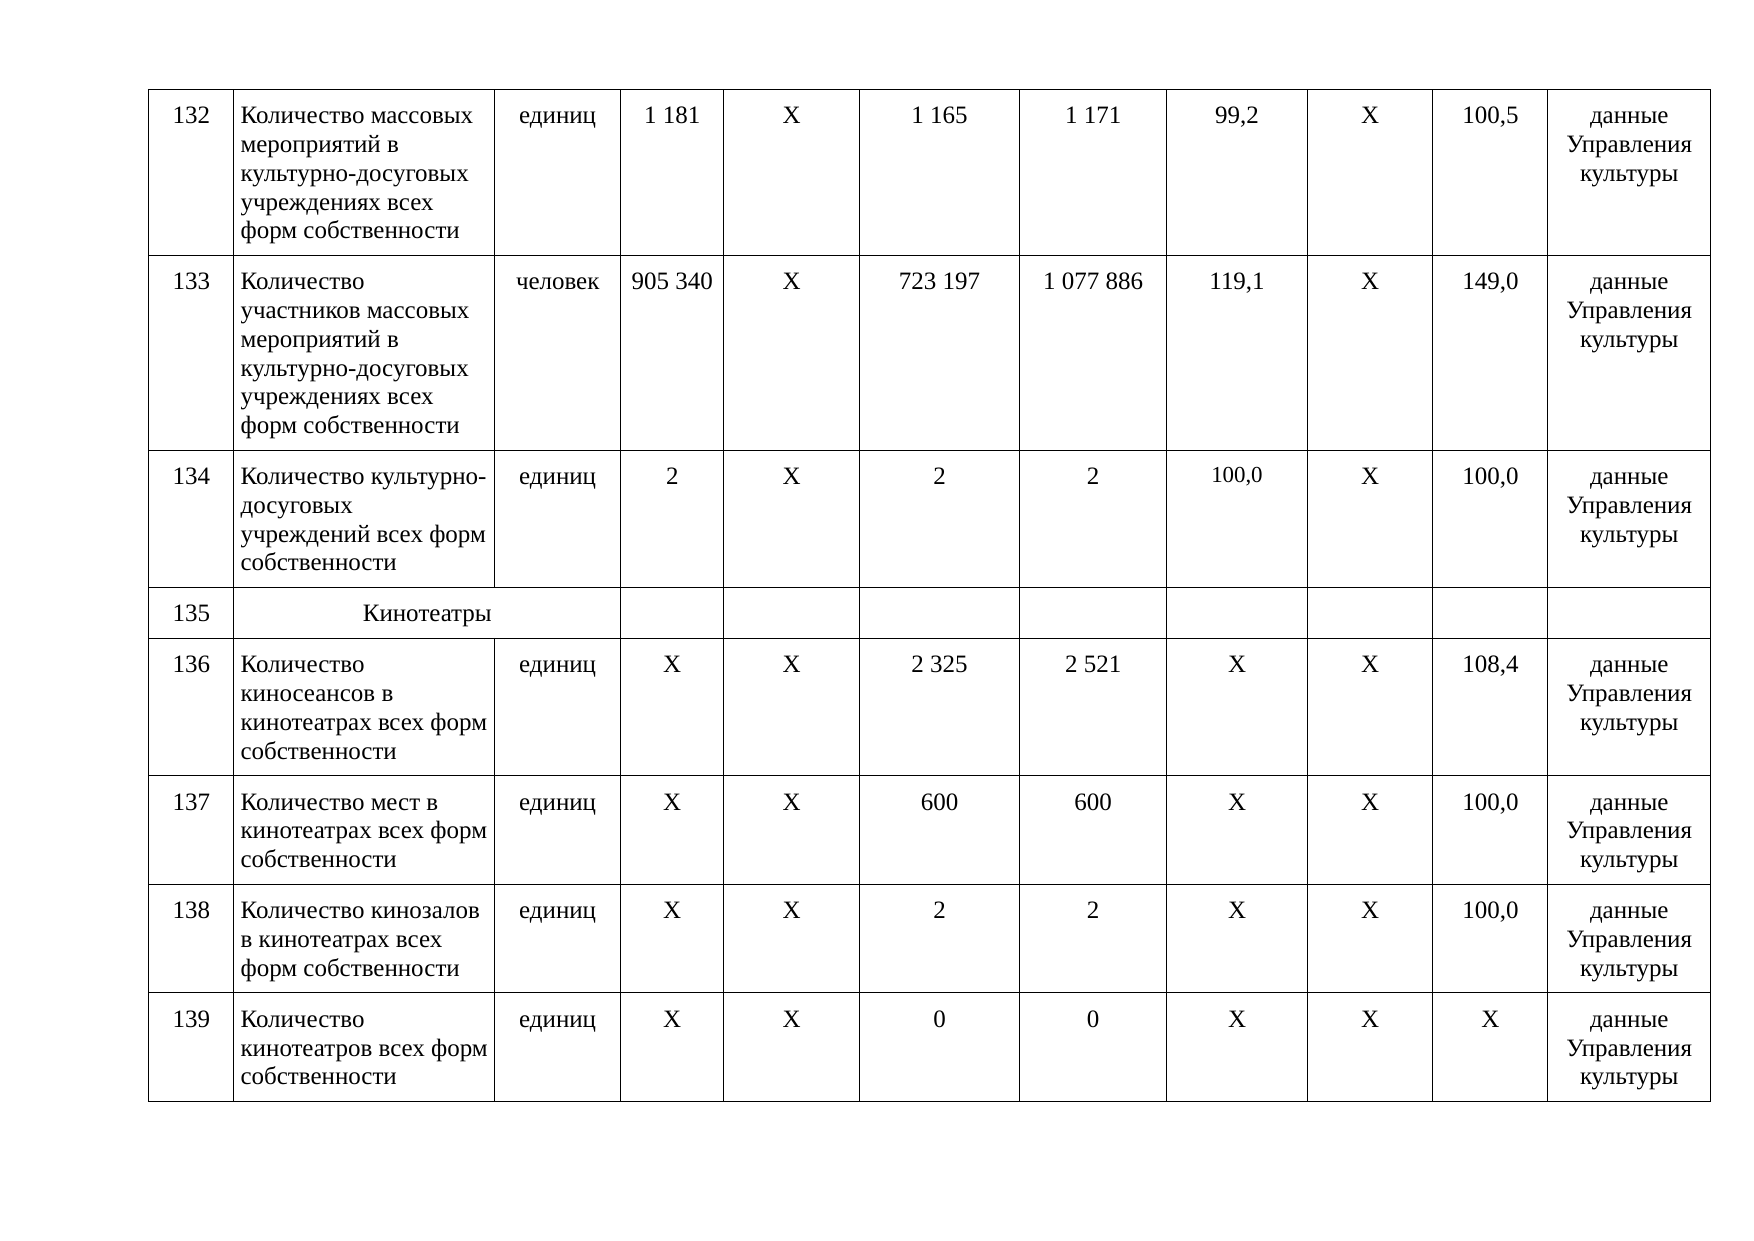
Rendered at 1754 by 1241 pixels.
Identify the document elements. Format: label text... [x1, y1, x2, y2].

table_cell Количество киносеансов в кинотеатрах всех форм собственности [234, 639, 494, 775]
table_cell единиц [495, 451, 620, 587]
table_cell 135 [149, 588, 233, 638]
table_cell Х [621, 639, 723, 775]
table_cell 134 [149, 451, 233, 587]
table_cell 600 [1020, 776, 1166, 884]
table_cell 137 [149, 776, 233, 884]
table_cell данные Управления культуры [1548, 451, 1710, 587]
table_cell 2 [860, 451, 1019, 587]
table_cell [724, 588, 859, 638]
table_cell 132 [149, 90, 233, 255]
table_cell Х [724, 885, 859, 992]
table_cell 2 521 [1020, 639, 1166, 775]
table_cell [1020, 588, 1166, 638]
table_cell данные Управления культуры [1548, 639, 1710, 775]
table_cell [1308, 588, 1432, 638]
table_cell 2 325 [860, 639, 1019, 775]
table_cell 2 [860, 885, 1019, 992]
table_cell Х [1167, 776, 1307, 884]
table_cell единиц [495, 90, 620, 255]
table_cell единиц [495, 639, 620, 775]
table_cell Х [1308, 993, 1432, 1101]
table_cell [1433, 588, 1547, 638]
table_cell данные Управления культуры [1548, 885, 1710, 992]
table_cell Х [1167, 885, 1307, 992]
table_cell Х [724, 993, 859, 1101]
table_cell [860, 588, 1019, 638]
table_cell 600 [860, 776, 1019, 884]
table_cell Х [724, 90, 859, 255]
table_cell 133 [149, 256, 233, 449]
table_cell Количество мест в кинотеатрах всех форм собственности [234, 776, 494, 884]
table_cell Х [1308, 639, 1432, 775]
table_cell 108,4 [1433, 639, 1547, 775]
table_cell Х [724, 451, 859, 587]
table_cell 2 [621, 451, 723, 587]
table_cell данные Управления культуры [1548, 256, 1710, 449]
table_cell Кинотеатры [234, 588, 620, 638]
table_cell единиц [495, 885, 620, 992]
table_cell данные Управления культуры [1548, 776, 1710, 884]
table_cell 100,0 [1167, 451, 1307, 587]
table_cell 2 [1020, 451, 1166, 587]
table_cell Количество кинозалов в кинотеатрах всех форм собственности [234, 885, 494, 992]
table_cell 1 171 [1020, 90, 1166, 255]
table_cell данные Управления культуры [1548, 90, 1710, 255]
table_cell 1 165 [860, 90, 1019, 255]
table_cell 136 [149, 639, 233, 775]
table_cell единиц [495, 776, 620, 884]
table_cell Х [1433, 993, 1547, 1101]
table_cell 723 197 [860, 256, 1019, 449]
table_cell [1167, 588, 1307, 638]
table_cell 138 [149, 885, 233, 992]
table_cell 139 [149, 993, 233, 1101]
table_cell Х [621, 993, 723, 1101]
table_cell единиц [495, 993, 620, 1101]
table_cell 100,0 [1433, 776, 1547, 884]
table_cell Х [724, 256, 859, 449]
table_cell [1548, 588, 1710, 638]
table_cell 0 [1020, 993, 1166, 1101]
table_cell Х [1308, 451, 1432, 587]
table_cell 100,0 [1433, 885, 1547, 992]
table_cell [621, 588, 723, 638]
table_cell 2 [1020, 885, 1166, 992]
table_cell 1 181 [621, 90, 723, 255]
table_cell 0 [860, 993, 1019, 1101]
table_cell 99,2 [1167, 90, 1307, 255]
table_cell Х [621, 885, 723, 992]
table_cell 905 340 [621, 256, 723, 449]
table_cell человек [495, 256, 620, 449]
table_cell Количество участников массовых мероприятий в культурно-досуговых учреждениях всех форм собственности [234, 256, 494, 449]
table_cell 149,0 [1433, 256, 1547, 449]
table_cell Х [621, 776, 723, 884]
table_cell Количество массовых мероприятий в культурно-досуговых учреждениях всех форм собственности [234, 90, 494, 255]
table_cell Х [724, 776, 859, 884]
table_cell 100,5 [1433, 90, 1547, 255]
table_cell 1 077 886 [1020, 256, 1166, 449]
table_cell Х [1167, 639, 1307, 775]
table_cell Х [1308, 256, 1432, 449]
table_cell данные Управления культуры [1548, 993, 1710, 1101]
table_cell Х [724, 639, 859, 775]
table_cell Х [1308, 90, 1432, 255]
table_cell Х [1167, 993, 1307, 1101]
table_cell 100,0 [1433, 451, 1547, 587]
table_cell 119,1 [1167, 256, 1307, 449]
table_cell Х [1308, 885, 1432, 992]
table_cell Количество культурно-досуговых учреждений всех форм собственности [234, 451, 494, 587]
table_cell Количество кинотеатров всех форм собственности [234, 993, 494, 1101]
table_cell Х [1308, 776, 1432, 884]
